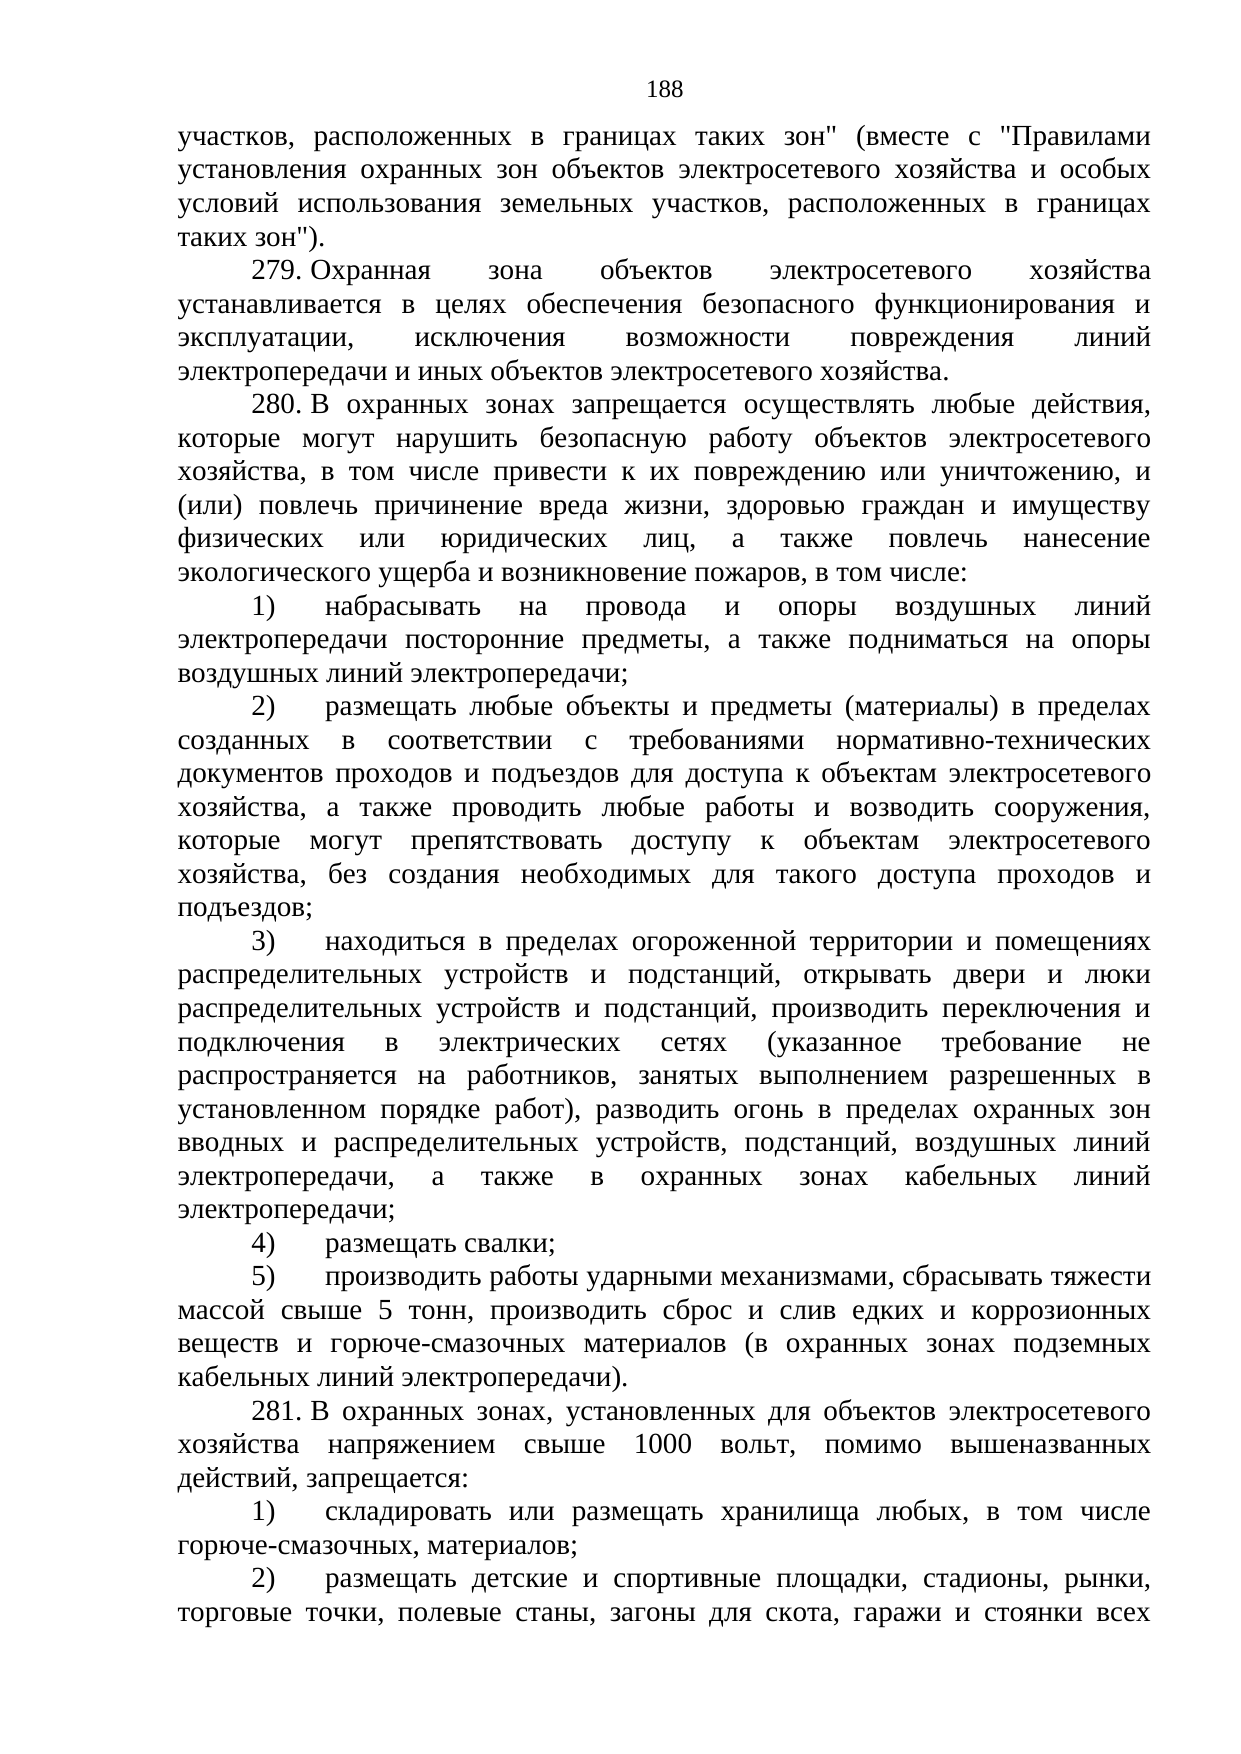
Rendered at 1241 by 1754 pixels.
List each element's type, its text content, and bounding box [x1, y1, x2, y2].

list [177, 1560, 1152, 1627]
list находиться в пределах огороженной территории и помещениях распределительных устройств и подстанций, открывать двери и люки распределительных устройств и подстанций, производить переключения и подключения в электрических сетях (указанное требование не распространяется на работников, занятых выполнением разрешенных в установленном порядке работ), разводить огонь в пределах охранных зон вводных и распределительных устройств, подстанций, воздушных линий электропередачи, а также в охранных зонах кабельных линий электропередачи; [177, 923, 1152, 1225]
list Охранная зона объектов электросетевого хозяйства устанавливается в целях обеспечения безопасного функционирования и эксплуатации, исключения возможности повреждения линий электропередачи и иных объектов электросетевого хозяйства. [177, 252, 1152, 386]
list размещать любые объекты и предметы (материалы) в пределах созданных в соответствии с требованиями нормативно-технических документов проходов и подъездов для доступа к объектам электросетевого хозяйства, а также проводить любые работы и возводить сооружения, которые могут препятствовать доступу к объектам электросетевого хозяйства, без создания необходимых для такого доступа проходов и подъездов; [177, 688, 1152, 923]
list В охранных зонах запрещается осуществлять любые действия, которые могут нарушить безопасную работу объектов электросетевого хозяйства, в том числе привести к их повреждению или уничтожению, и (или) повлечь причинение вреда жизни, здоровью граждан и имуществу физических или юридических лиц, а также повлечь нанесение экологического ущерба и возникновение пожаров, в том числе: [177, 386, 1152, 588]
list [177, 118, 1152, 252]
list производить работы ударными механизмами, сбрасывать тяжести массой свыше 5 тонн, производить сброс и слив едких и коррозионных веществ и горюче-смазочных материалов (в охранных зонах подземных кабельных линий электропередачи). [177, 1258, 1152, 1393]
list размещать свалки; [177, 1225, 1152, 1258]
list складировать или размещать хранилища любых, в том числе горюче-смазочных, материалов; [177, 1493, 1152, 1560]
list В охранных зонах, установленных для объектов электросетевого хозяйства напряжением свыше 1000 вольт, помимо вышеназванных действий, запрещается: [177, 1393, 1152, 1493]
list набрасывать на провода и опоры воздушных линий электропередачи посторонние предметы, а также подниматься на опоры воздушных линий электропередачи; [177, 588, 1152, 688]
